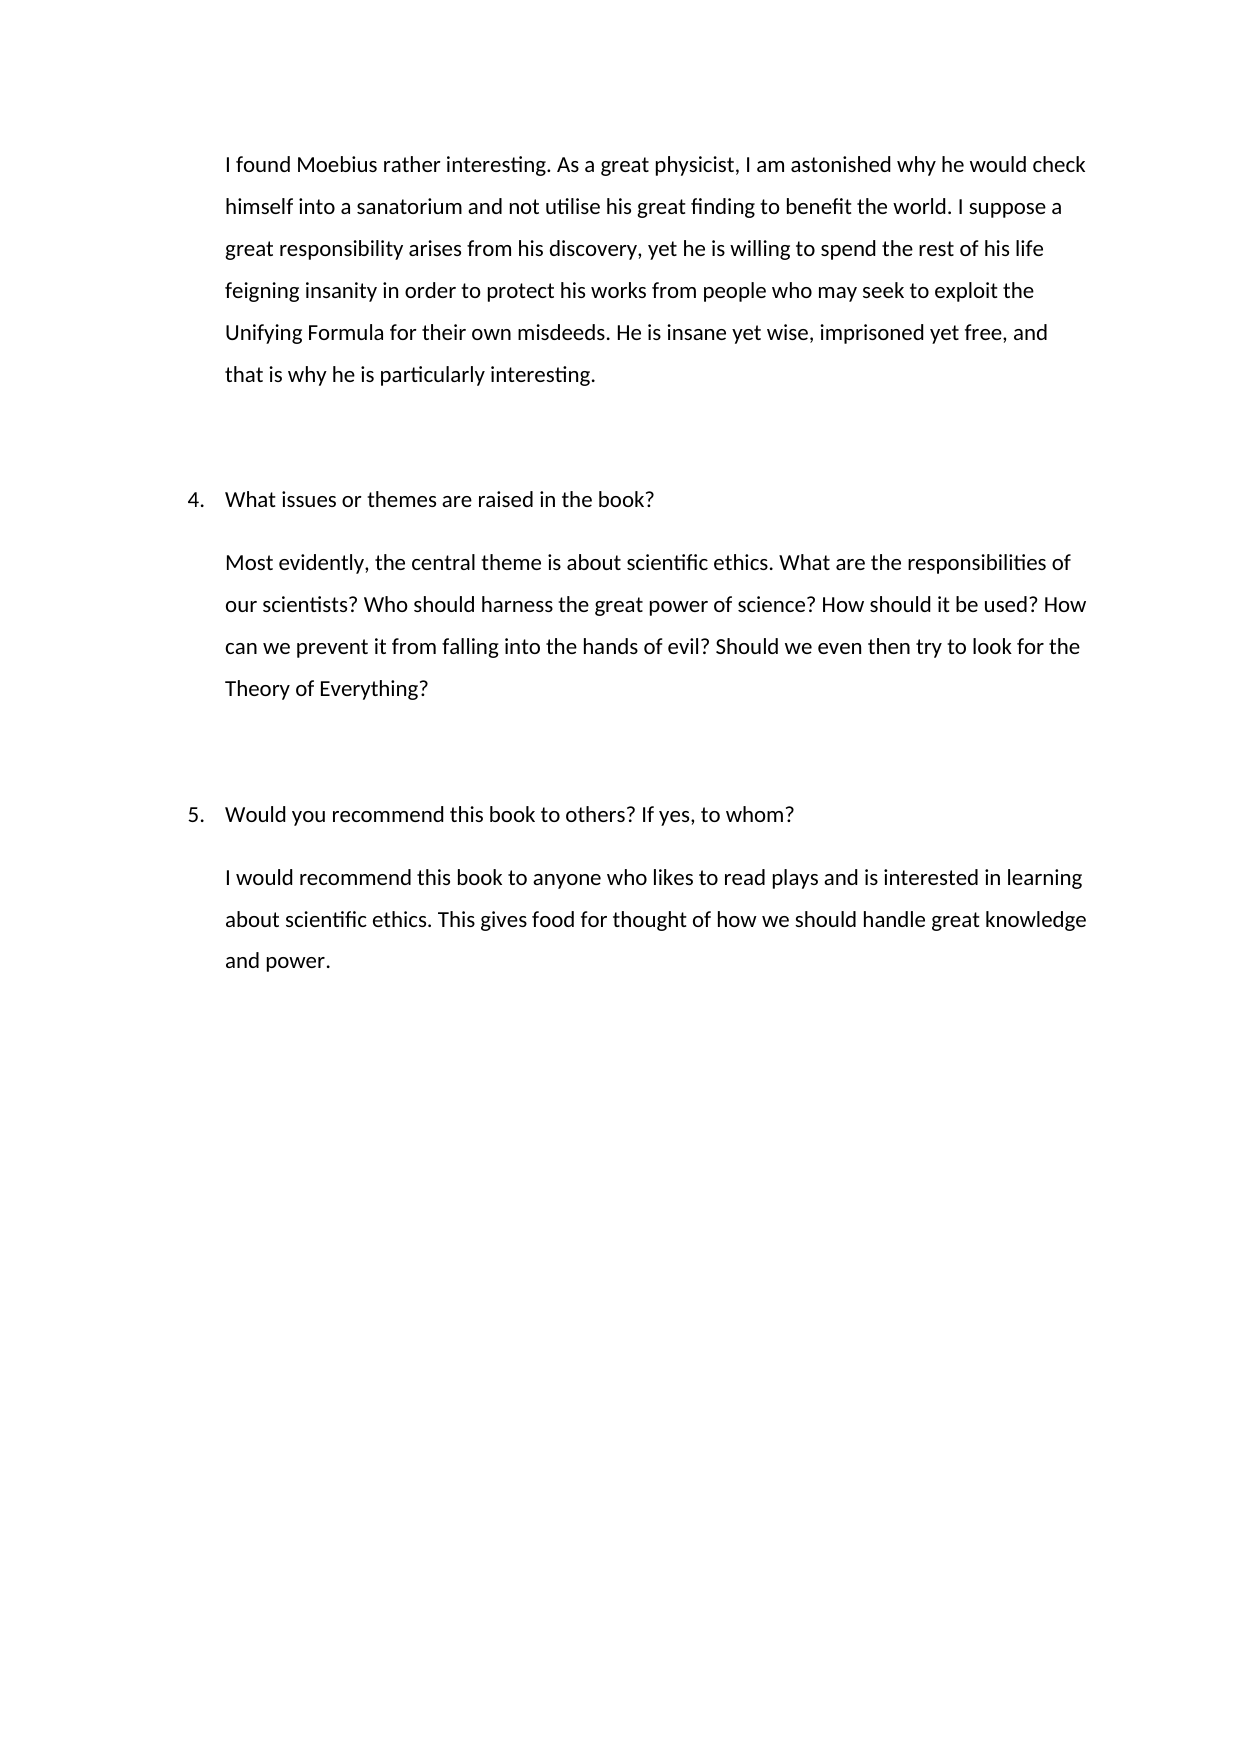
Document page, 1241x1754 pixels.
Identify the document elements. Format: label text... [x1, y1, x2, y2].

text Most evidently, the central theme is about scientific ethics. What are the responsibilities of our scientists? Who should harness the great power of science? How should it be used? How can we prevent it from falling into the hands of evil? Should we even then try to look for the Theory of Everything? [225, 548, 1090, 702]
list What issues or themes are raised in the book? [187, 486, 1090, 513]
text I found Moebius rather interesting. As a great physicist, I am astonished why he would check himself into a sanatorium and not utilise his great finding to benefit the world. I suppose a great responsibility arises from his discovery, yet he is willing to spend the rest of his life feigning insanity in order to protect his works from people who may seek to exploit the Unifying Formula for their own misdeeds. He is insane yet wise, imprisoned yet free, and that is why he is particularly interesting. [225, 150, 1090, 388]
text I would recommend this book to anyone who likes to read plays and is interested in learning about scientific ethics. This gives food for thought of how we should handle great knowledge and power. [225, 863, 1090, 975]
list Would you recommend this book to others? If yes, to whom? [187, 800, 1090, 828]
